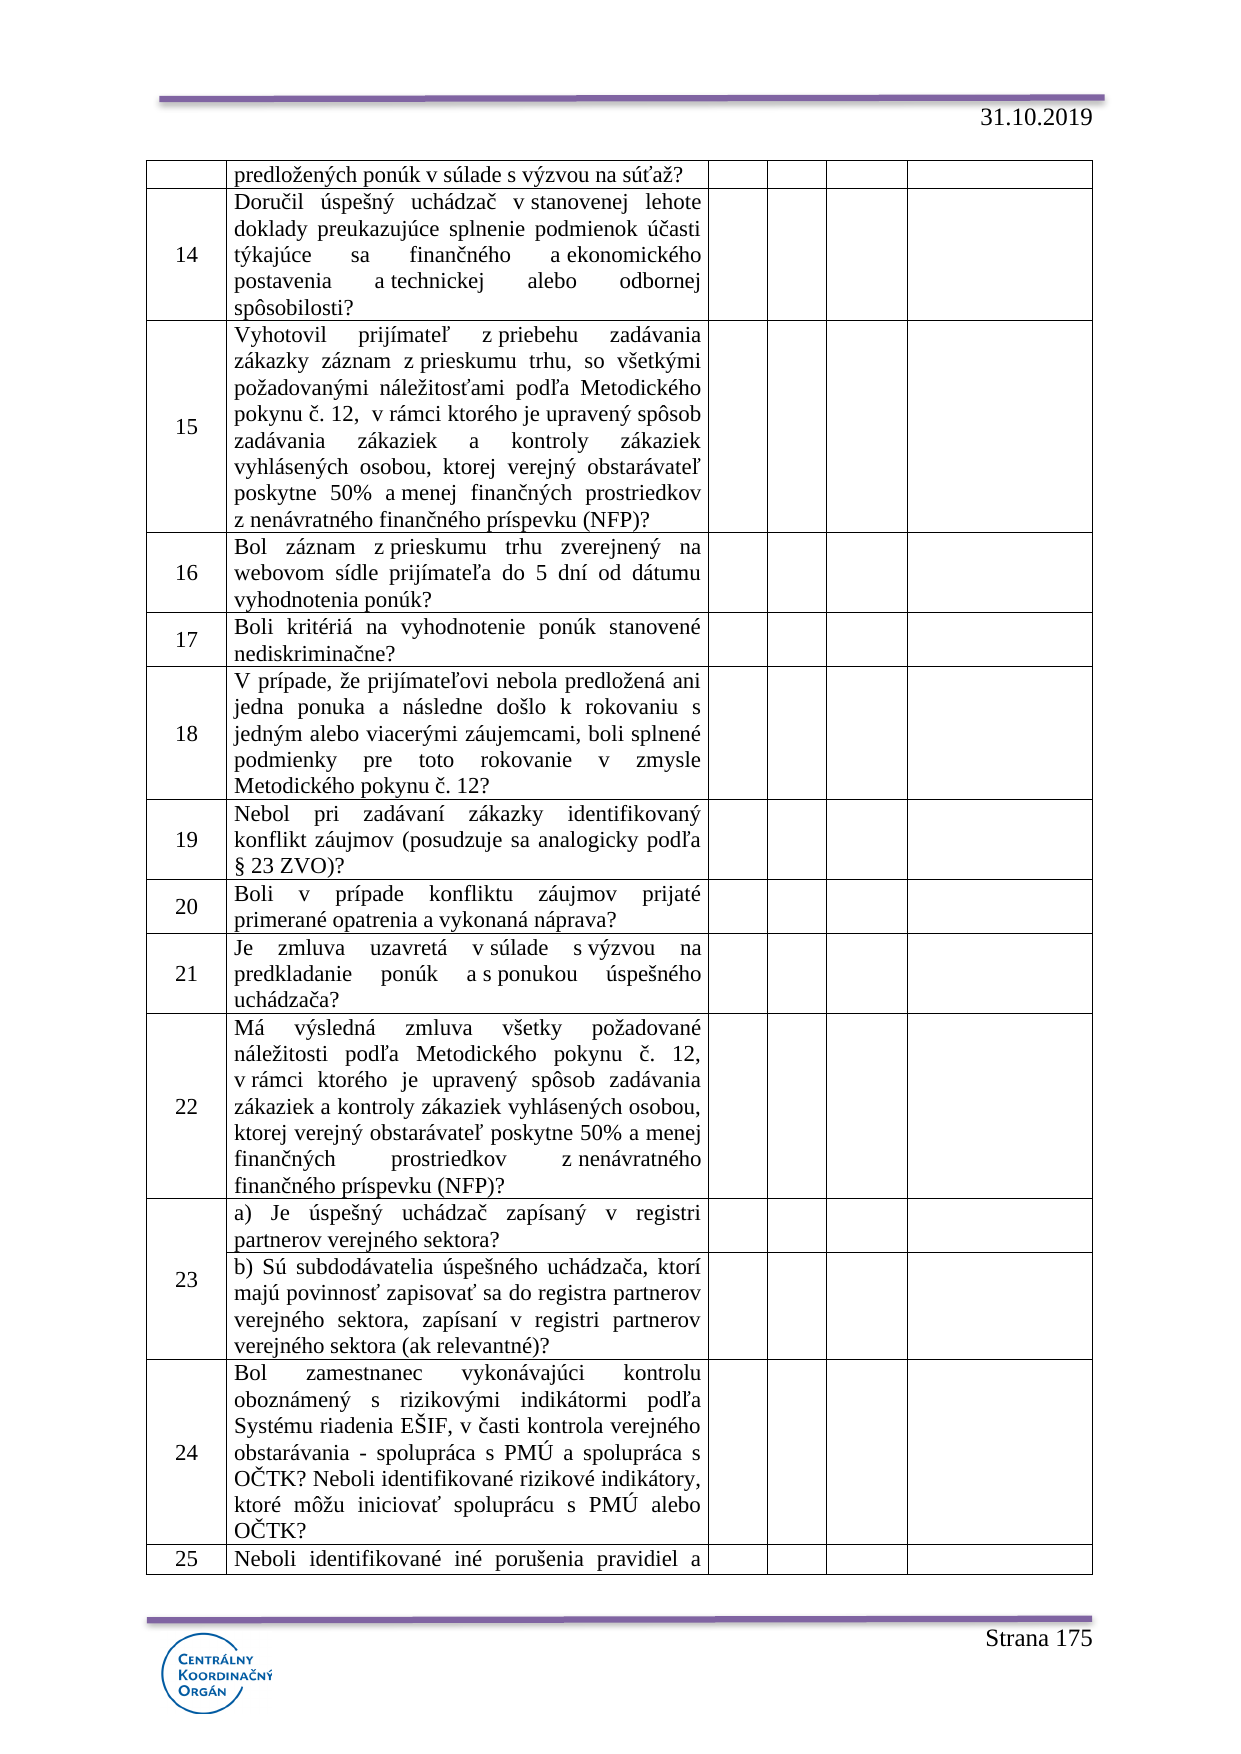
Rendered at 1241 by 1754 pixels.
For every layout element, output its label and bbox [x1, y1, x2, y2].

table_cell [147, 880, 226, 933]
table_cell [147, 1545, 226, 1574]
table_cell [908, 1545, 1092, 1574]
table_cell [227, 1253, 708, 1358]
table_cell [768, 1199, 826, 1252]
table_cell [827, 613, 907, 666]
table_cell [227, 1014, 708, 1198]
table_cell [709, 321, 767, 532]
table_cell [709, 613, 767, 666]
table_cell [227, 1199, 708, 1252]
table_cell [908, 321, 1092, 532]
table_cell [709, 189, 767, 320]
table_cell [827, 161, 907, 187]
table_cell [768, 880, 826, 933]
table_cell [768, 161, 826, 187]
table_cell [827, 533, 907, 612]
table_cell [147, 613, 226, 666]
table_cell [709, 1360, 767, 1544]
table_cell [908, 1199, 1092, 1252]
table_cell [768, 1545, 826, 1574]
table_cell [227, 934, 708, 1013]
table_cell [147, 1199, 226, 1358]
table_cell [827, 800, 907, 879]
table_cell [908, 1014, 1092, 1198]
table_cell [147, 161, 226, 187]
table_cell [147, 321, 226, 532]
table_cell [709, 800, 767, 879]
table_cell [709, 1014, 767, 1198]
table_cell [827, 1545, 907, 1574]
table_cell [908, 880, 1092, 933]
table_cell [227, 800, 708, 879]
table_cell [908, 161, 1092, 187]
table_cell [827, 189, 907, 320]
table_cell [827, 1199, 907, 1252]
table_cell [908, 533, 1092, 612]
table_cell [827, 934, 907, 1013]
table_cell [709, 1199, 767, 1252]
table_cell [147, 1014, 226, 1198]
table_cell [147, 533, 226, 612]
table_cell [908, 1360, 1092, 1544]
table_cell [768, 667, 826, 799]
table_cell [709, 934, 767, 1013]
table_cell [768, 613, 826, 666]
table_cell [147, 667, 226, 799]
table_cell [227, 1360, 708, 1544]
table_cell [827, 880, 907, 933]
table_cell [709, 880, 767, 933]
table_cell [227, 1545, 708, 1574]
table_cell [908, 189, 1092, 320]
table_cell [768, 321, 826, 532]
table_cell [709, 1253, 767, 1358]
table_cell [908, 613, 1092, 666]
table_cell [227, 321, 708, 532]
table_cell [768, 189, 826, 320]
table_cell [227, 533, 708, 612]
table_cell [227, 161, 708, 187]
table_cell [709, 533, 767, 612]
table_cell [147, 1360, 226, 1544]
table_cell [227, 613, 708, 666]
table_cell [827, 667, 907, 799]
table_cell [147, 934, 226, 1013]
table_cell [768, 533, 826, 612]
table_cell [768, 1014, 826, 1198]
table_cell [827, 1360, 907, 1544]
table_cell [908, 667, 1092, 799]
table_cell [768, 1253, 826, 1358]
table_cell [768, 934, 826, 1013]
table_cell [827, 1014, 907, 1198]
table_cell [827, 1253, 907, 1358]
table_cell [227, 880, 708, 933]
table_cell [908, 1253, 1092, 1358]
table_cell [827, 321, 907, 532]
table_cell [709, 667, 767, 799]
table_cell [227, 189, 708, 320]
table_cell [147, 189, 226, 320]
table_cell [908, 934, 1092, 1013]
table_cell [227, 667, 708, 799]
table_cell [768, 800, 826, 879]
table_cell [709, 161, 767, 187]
picture [159, 1631, 272, 1713]
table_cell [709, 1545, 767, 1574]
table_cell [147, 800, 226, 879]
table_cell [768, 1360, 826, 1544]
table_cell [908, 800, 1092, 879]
